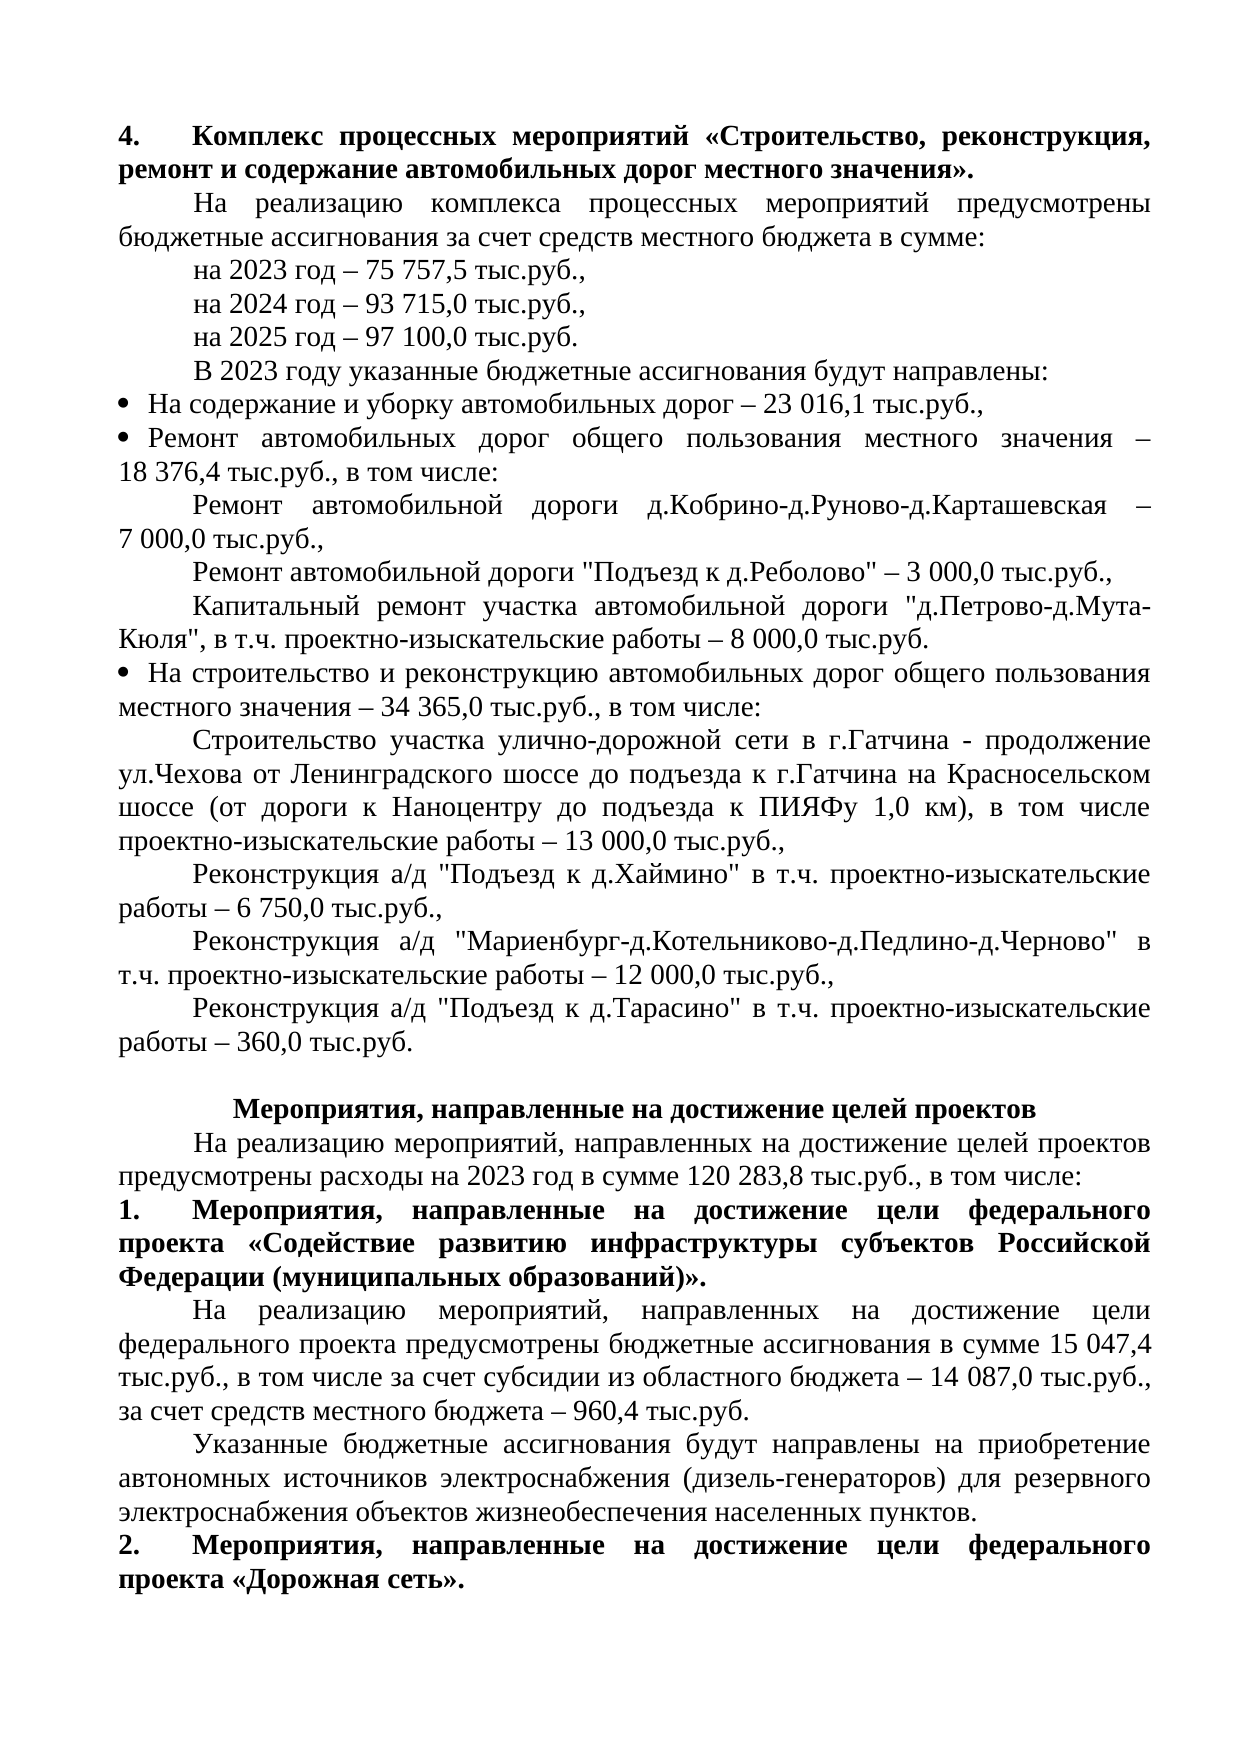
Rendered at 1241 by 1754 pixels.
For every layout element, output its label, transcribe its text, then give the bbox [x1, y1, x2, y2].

list Реконструкция а/д "Подъезд к д.Тарасино" в т.ч. проектно-изыскательские работы – 360,0 тыс.руб. [118, 991, 1152, 1058]
list Мероприятия, направленные на достижение целей проектов [118, 1091, 1152, 1125]
list Мероприятия, направленные на достижение цели федерального проекта «Дорожная сеть». [118, 1527, 1152, 1594]
list Указанные бюджетные ассигнования будут направлены на приобретение автономных источников электроснабжения (дизель-генераторов) для резервного электроснабжения объектов жизнеобеспечения населенных пунктов. [118, 1427, 1152, 1527]
list на 2025 год – 97 100,0 тыс.руб. [193, 319, 1152, 353]
list Реконструкция а/д "Мариенбург-д.Котельниково-д.Педлино-д.Черново" в т.ч. проектно-изыскательские работы – 12 000,0 тыс.руб., [118, 923, 1152, 991]
list Мероприятия, направленные на достижение цели федерального проекта «Содействие развитию инфраструктуры субъектов Российской Федерации (муниципальных образований)». [118, 1192, 1152, 1292]
list на 2024 год – 93 715,0 тыс.руб., [193, 286, 1152, 319]
list На реализацию мероприятий, направленных на достижение цели федерального проекта предусмотрены бюджетные ассигнования в сумме 15 047,4 тыс.руб., в том числе за счет субсидии из областного бюджета – 14 087,0 тыс.руб., за счет средств местного бюджета – 960,4 тыс.руб. [118, 1292, 1152, 1427]
list Капитальный ремонт участка автомобильной дороги "д.Петрово-д.Мута-Кюля", в т.ч. проектно-изыскательские работы – 8 000,0 тыс.руб. [118, 588, 1152, 655]
list на 2023 год – 75 757,5 тыс.руб., [193, 252, 1152, 286]
list Строительство участка улично-дорожной сети в г.Гатчина - продолжение ул.Чехова от Ленинградского шоссе до подъезда к г.Гатчина на Красносельском шоссе (от дороги к Наноцентру до подъезда к ПИЯФу 1,0 км), в том числе проектно-изыскательские работы – 13 000,0 тыс.руб., [118, 722, 1152, 856]
list Ремонт автомобильной дороги д.Кобрино-д.Руново-д.Карташевская – 7 000,0 тыс.руб., [118, 487, 1152, 554]
list Ремонт автомобильной дороги "Подъезд к д.Реболово" – 3 000,0 тыс.руб., [118, 554, 1152, 588]
list Реконструкция а/д "Подъезд к д.Хаймино" в т.ч. проектно-изыскательские работы – 6 750,0 тыс.руб., [118, 856, 1152, 923]
list На реализацию мероприятий, направленных на достижение целей проектов предусмотрены расходы на 2023 год в сумме 120 283,8 тыс.руб., в том числе: [118, 1125, 1152, 1192]
list На реализацию комплекса процессных мероприятий предусмотрены бюджетные ассигнования за счет средств местного бюджета в сумме: [118, 185, 1152, 252]
list Ремонт автомобильных дорог общего пользования местного значения – 18 376,4 тыс.руб., в том числе: [118, 420, 1152, 487]
list В 2023 году указанные бюджетные ассигнования будут направлены: [193, 353, 1152, 386]
list На содержание и уборку автомобильных дорог – 23 016,1 тыс.руб., [118, 386, 1152, 420]
list Комплекс процессных мероприятий «Строительство, реконструкция, ремонт и содержание автомобильных дорог местного значения». [118, 118, 1152, 185]
list На строительство и реконструкцию автомобильных дорог общего пользования местного значения – 34 365,0 тыс.руб., в том числе: [118, 655, 1152, 722]
